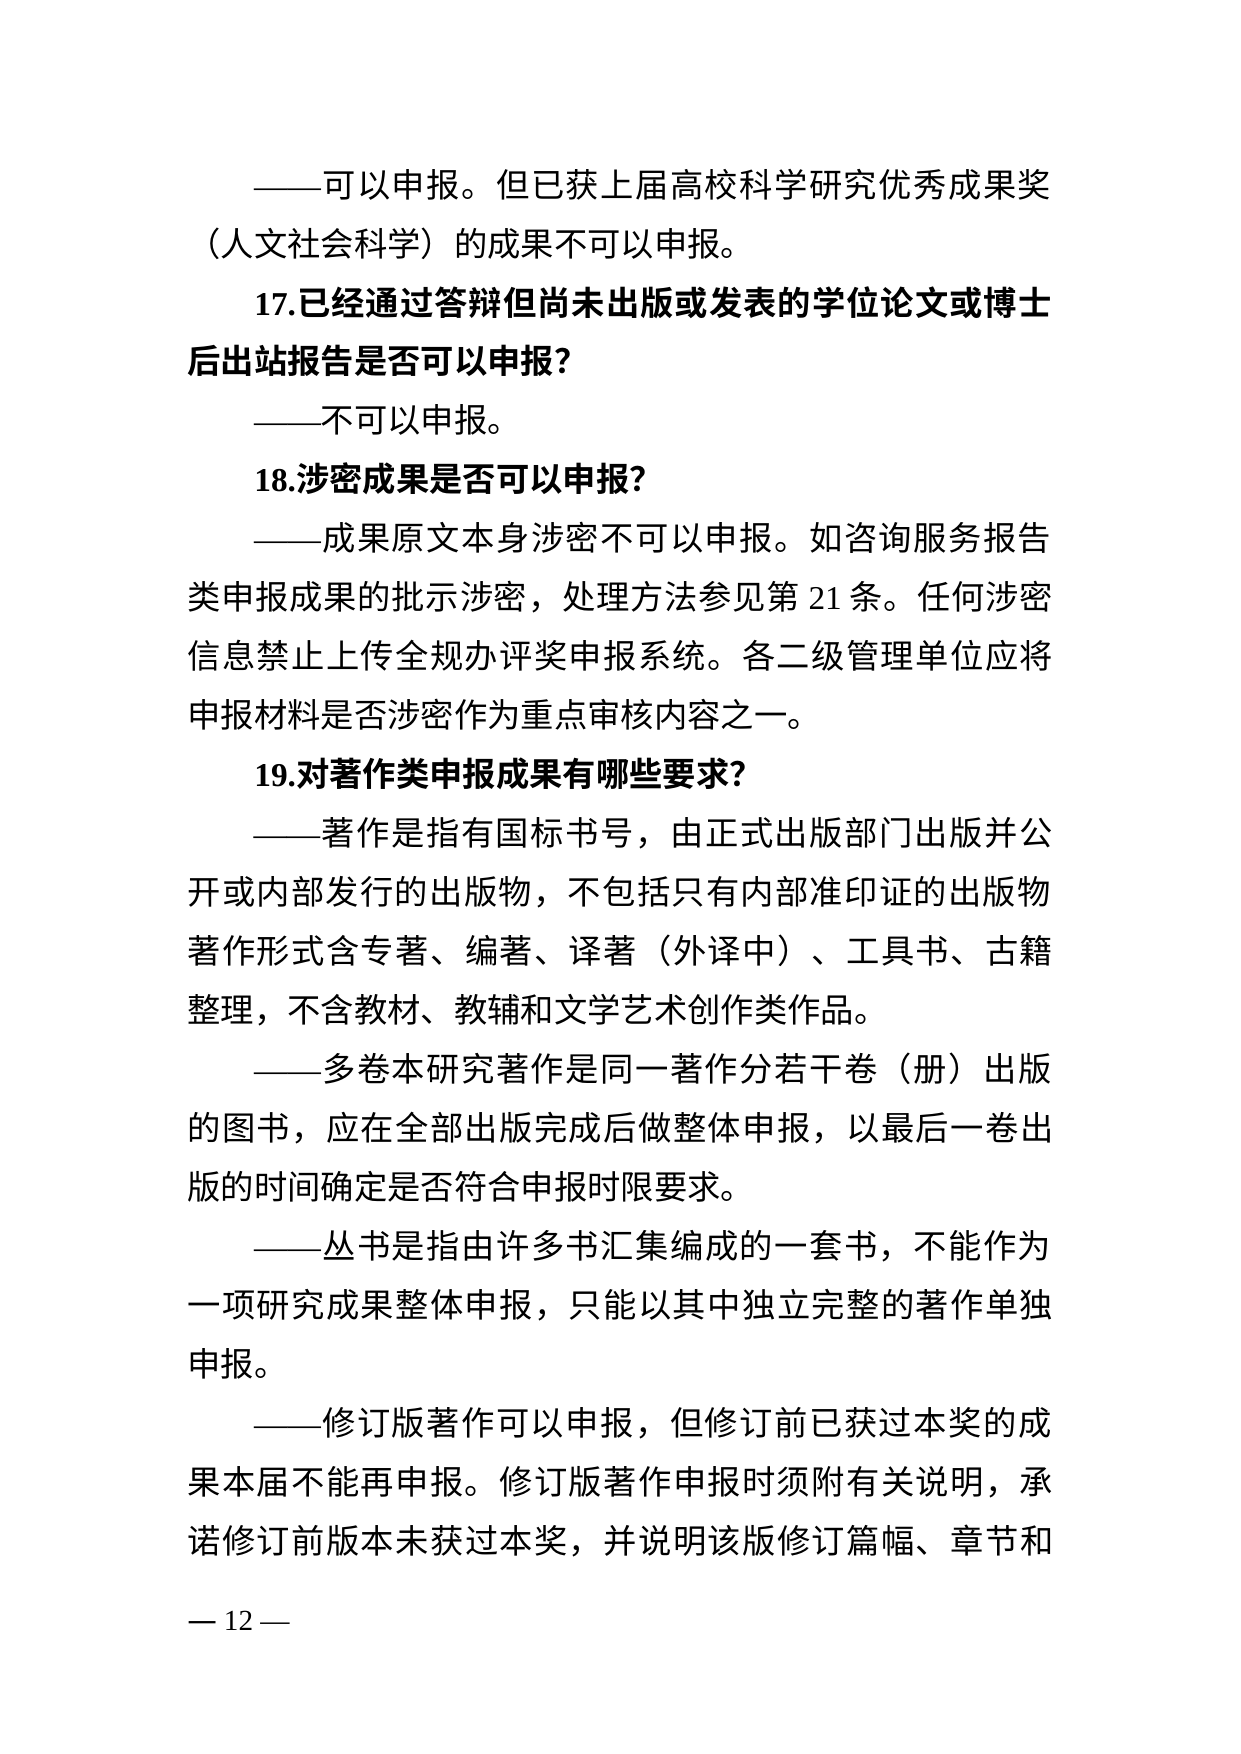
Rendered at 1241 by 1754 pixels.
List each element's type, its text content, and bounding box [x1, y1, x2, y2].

text ——丛书是指由许多书汇集编成的一套书，不能作为一项研究成果整体申报，只能以其中独立完整的著作单独申报。 [187, 1211, 1053, 1388]
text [187, 1388, 1053, 1565]
text ——不可以申报。 [187, 386, 1053, 445]
text 19.对著作类申报成果有哪些要求？ [187, 739, 1053, 798]
text ——著作是指有国标书号，由正式出版部门出版并公开或内部发行的出版物，不包括只有内部准印证的出版物。著作形式含专著、编著、译著（外译中）、工具书、古籍整理，不含教材、教辅和文学艺术创作类作品。 [187, 798, 1053, 1034]
text 18.涉密成果是否可以申报？ [187, 445, 1053, 504]
text ——多卷本研究著作是同一著作分若干卷（册）出版的图书，应在全部出版完成后做整体申报，以最后一卷出版的时间确定是否符合申报时限要求。 [187, 1034, 1053, 1211]
text ——成果原文本身涉密不可以申报。如咨询服务报告类申报成果的批示涉密，处理方法参见第21条。任何涉密信息禁止上传全规办评奖申报系统。各二级管理单位应将申报材料是否涉密作为重点审核内容之一。 [187, 504, 1053, 739]
text 17.已经通过答辩但尚未出版或发表的学位论文或博士后出站报告是否可以申报？ [187, 268, 1053, 386]
text ——可以申报。但已获上届高校科学研究优秀成果奖（人文社会科学）的成果不可以申报。 [187, 150, 1053, 268]
